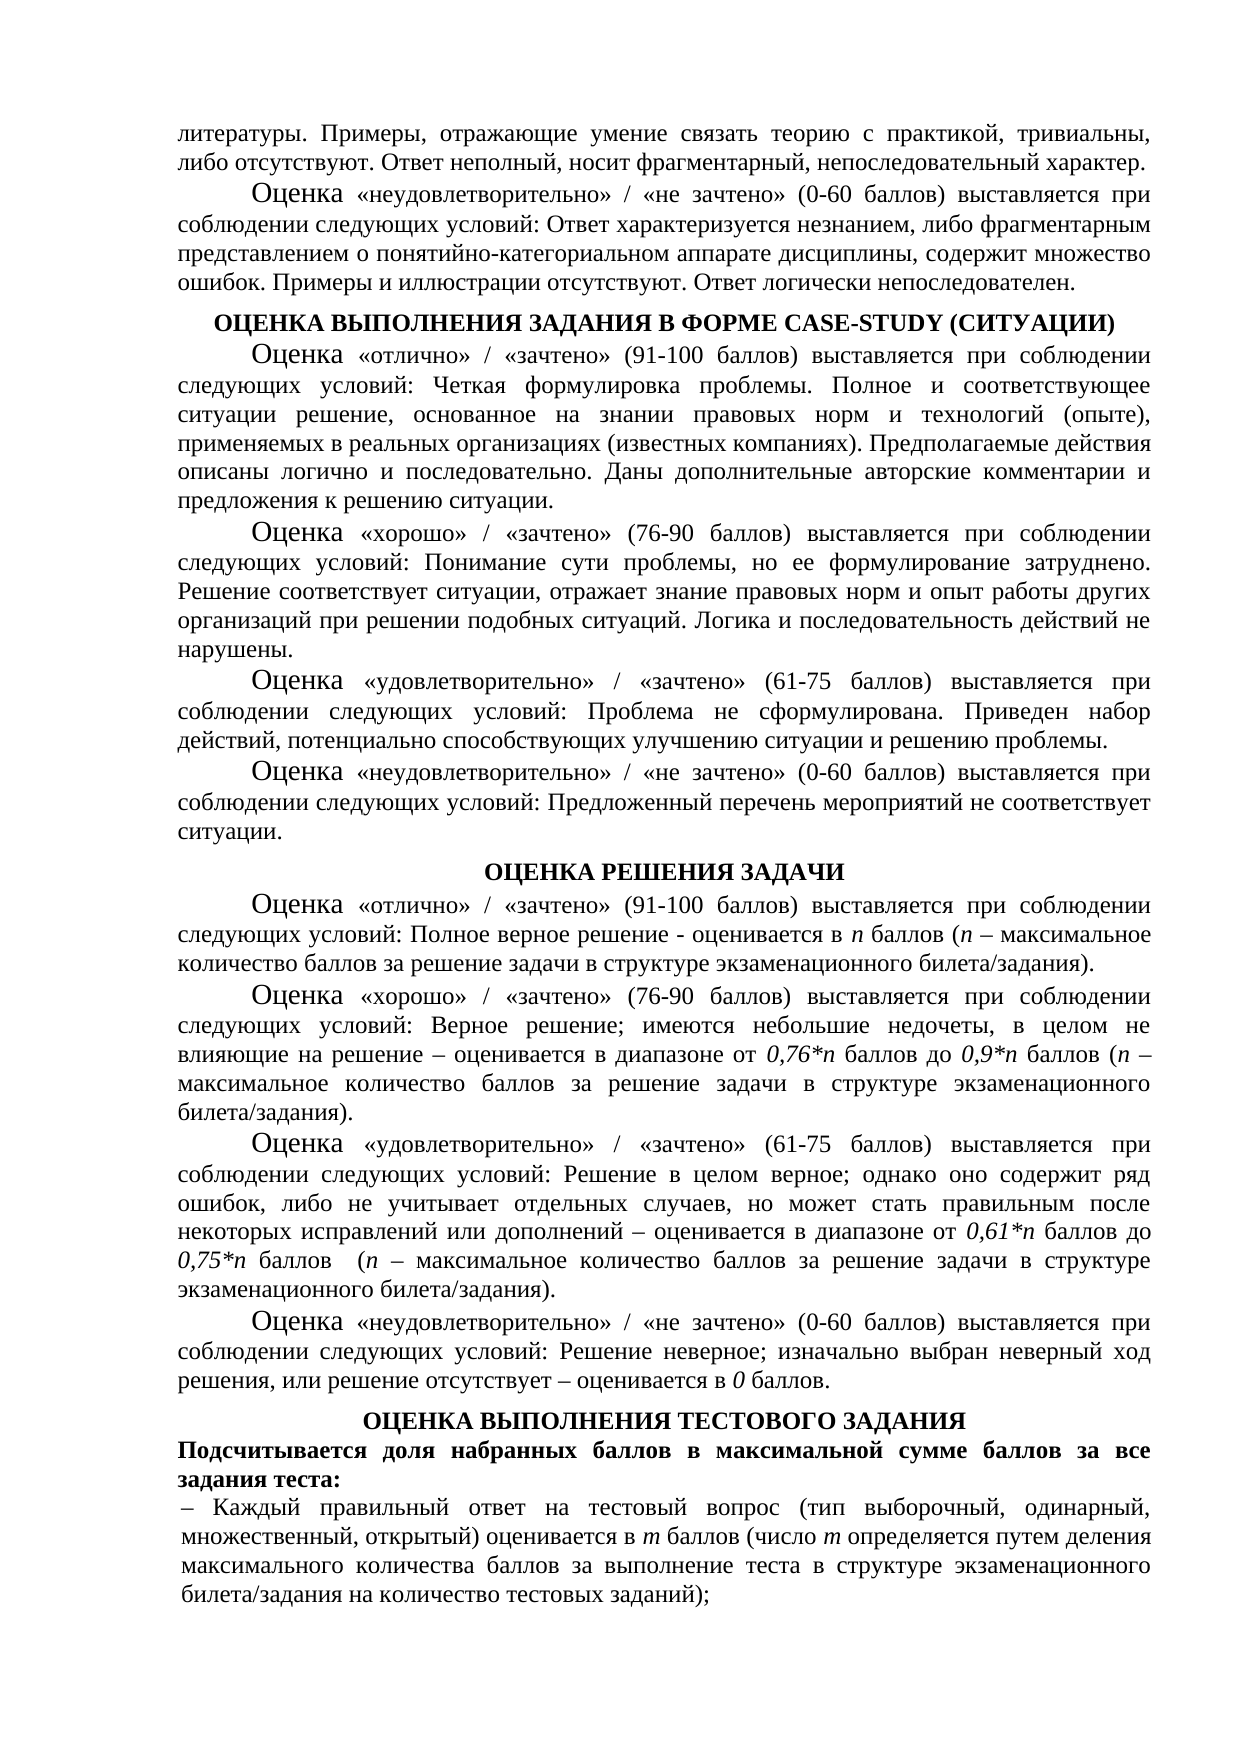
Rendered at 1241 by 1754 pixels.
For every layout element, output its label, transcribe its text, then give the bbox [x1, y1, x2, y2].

text Оценка «отлично» / «зачтено» (91-100 баллов) выставляется при соблюдении следующих условий: Четкая формулировка проблемы. Полное и соответствующее ситуации решение, основанное на знании правовых норм и технологий (опыте), применяемых в реальных организациях (известных компаниях). Предполагаемые действия описаны логично и последовательно. Даны дополнительные авторские комментарии и предложения к решению ситуации. [177, 337, 1152, 514]
text Оценка «отлично» / «зачтено» (91-100 баллов) выставляется при соблюдении следующих условий: Полное верное решение - оценивается в n баллов (n – максимальное количество баллов за решение задачи в структуре экзаменационного билета/задания). [177, 886, 1152, 977]
text Оценка «неудовлетворительно» / «не зачтено» (0-60 баллов) выставляется при соблюдении следующих условий: Решение неверное; изначально выбран неверный ход решения, или решение отсутствует – оценивается в 0 баллов. [177, 1303, 1152, 1394]
text ОЦЕНКА ВЫПОЛНЕНИЯ ЗАДАНИЯ В ФОРМЕ CASE-STUDY (СИТУАЦИИ) [177, 308, 1152, 337]
text Оценка «удовлетворительно» / «зачтено» (61-75 баллов) выставляется при соблюдении следующих условий: Решение в целом верное; однако оно содержит ряд ошибок, либо не учитывает отдельных случаев, но может стать правильным после некоторых исправлений или дополнений – оценивается в диапазоне от 0,61*n баллов до 0,75*n баллов (n – максимальное количество баллов за решение задачи в структуре экзаменационного билета/задания). [177, 1125, 1152, 1303]
text – Каждый правильный ответ на тестовый вопрос (тип выборочный, одинарный, множественный, открытый) оценивается в m баллов (число m определяется путем деления максимального количества баллов за выполнение теста в структуре экзаменационного билета/задания на количество тестовых заданий); [181, 1492, 1152, 1607]
text Подсчитывается доля набранных баллов в максимальной сумме баллов за все задания теста: [177, 1435, 1152, 1492]
text ОЦЕНКА ВЫПОЛНЕНИЯ ТЕСТОВОГО ЗАДАНИЯ [177, 1406, 1152, 1435]
text Оценка «удовлетворительно» / «зачтено» (61-75 баллов) выставляется при соблюдении следующих условий: Проблема не сформулирована. Приведен набор действий, потенциально способствующих улучшению ситуации и решению проблемы. [177, 662, 1152, 753]
text ОЦЕНКА РЕШЕНИЯ ЗАДАЧИ [177, 857, 1152, 886]
text Оценка «неудовлетворительно» / «не зачтено» (0-60 баллов) выставляется при соблюдении следующих условий: Ответ характеризуется незнанием, либо фрагментарным представлением о понятийно-категориальном аппарате дисциплины, содержит множество ошибок. Примеры и иллюстрации отсутствуют. Ответ логически непоследователен. [177, 176, 1152, 295]
text Оценка «неудовлетворительно» / «не зачтено» (0-60 баллов) выставляется при соблюдении следующих условий: Предложенный перечень мероприятий не соответствует ситуации. [177, 753, 1152, 844]
text Оценка «хорошо» / «зачтено» (76-90 баллов) выставляется при соблюдении следующих условий: Верное решение; имеются небольшие недочеты, в целом не влияющие на решение – оценивается в диапазоне от 0,76*n баллов до 0,9*n баллов (n – максимальное количество баллов за решение задачи в структуре экзаменационного билета/задания). [177, 977, 1152, 1125]
text Оценка «хорошо» / «зачтено» (76-90 баллов) выставляется при соблюдении следующих условий: Понимание сути проблемы, но ее формулирование затруднено. Решение соответствует ситуации, отражает знание правовых норм и опыт работы других организаций при решении подобных ситуаций. Логика и последовательность действий не нарушены. [177, 514, 1152, 662]
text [177, 118, 1152, 176]
